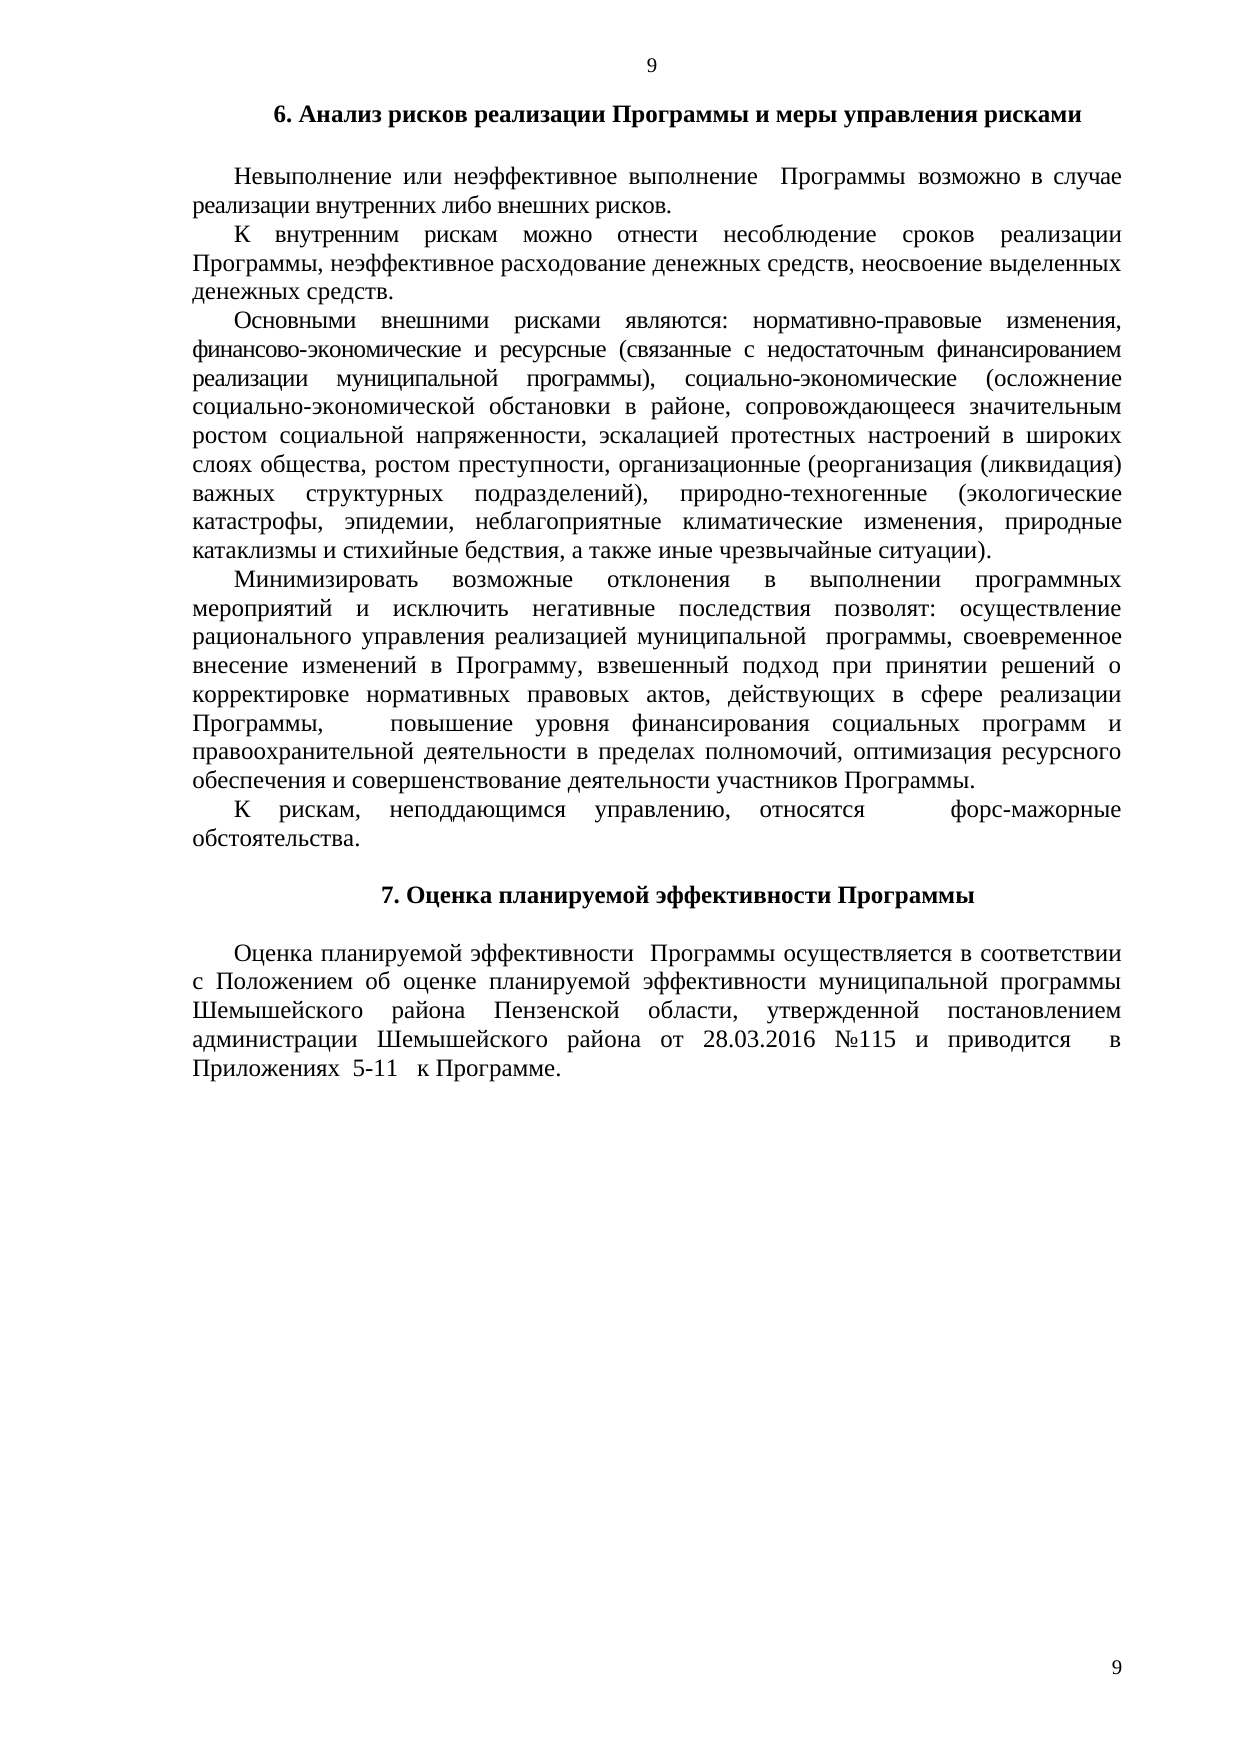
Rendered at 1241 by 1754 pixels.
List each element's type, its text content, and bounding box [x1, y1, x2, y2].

text К внутренним рискам можно отнести несоблюдение сроков реализации Программы, неэффективное расходование денежных средств, неосвоение выделенных денежных средств. [192, 219, 1122, 305]
text К рискам, неподдающимся управлению, относятся форс-мажорные обстоятельства. [192, 794, 1122, 851]
text 6. Анализ рисков реализации Программы и меры управления рисками [192, 99, 1122, 128]
text Невыполнение или неэффективное выполнение Программы возможно в случае реализации внутренних либо внешних рисков. [192, 161, 1122, 219]
text Минимизировать возможные отклонения в выполнении программных мероприятий и исключить негативные последствия позволят: осуществление рационального управления реализацией муниципальной программы, своевременное внесение изменений в Программу, взвешенный подход при принятии решений о корректировке нормативных правовых актов, действующих в сфере реализации Программы, повышение уровня финансирования социальных программ и правоохранительной деятельности в пределах полномочий, оптимизация ресурсного обеспечения и совершенствование деятельности участников Программы. [192, 564, 1122, 794]
text Оценка планируемой эффективности Программы осуществляется в соответствии с Положением об оценке планируемой эффективности муниципальной программы Шемышейского района Пензенской области, утвержденной постановлением администрации Шемышейского района от 28.03.2016 №115 и приводится в Приложениях 5-11 к Программе. [192, 938, 1122, 1081]
text Основными внешними рисками являются: нормативно-правовые изменения, финансово-экономические и ресурсные (связанные с недостаточным финансированием реализации муниципальной программы), социально-экономические (осложнение социально-экономической обстановки в районе, сопровождающееся значительным ростом социальной напряженности, эскалацией протестных настроений в широких слоях общества, ростом преступности, организационные (реорганизация (ликвидация) важных структурных подразделений), природно-техногенные (экологические катастрофы, эпидемии, неблагоприятные климатические изменения, природные катаклизмы и стихийные бедствия, а также иные чрезвычайные ситуации). [192, 305, 1122, 564]
text 7. Оценка планируемой эффективности Программы [192, 880, 1122, 909]
